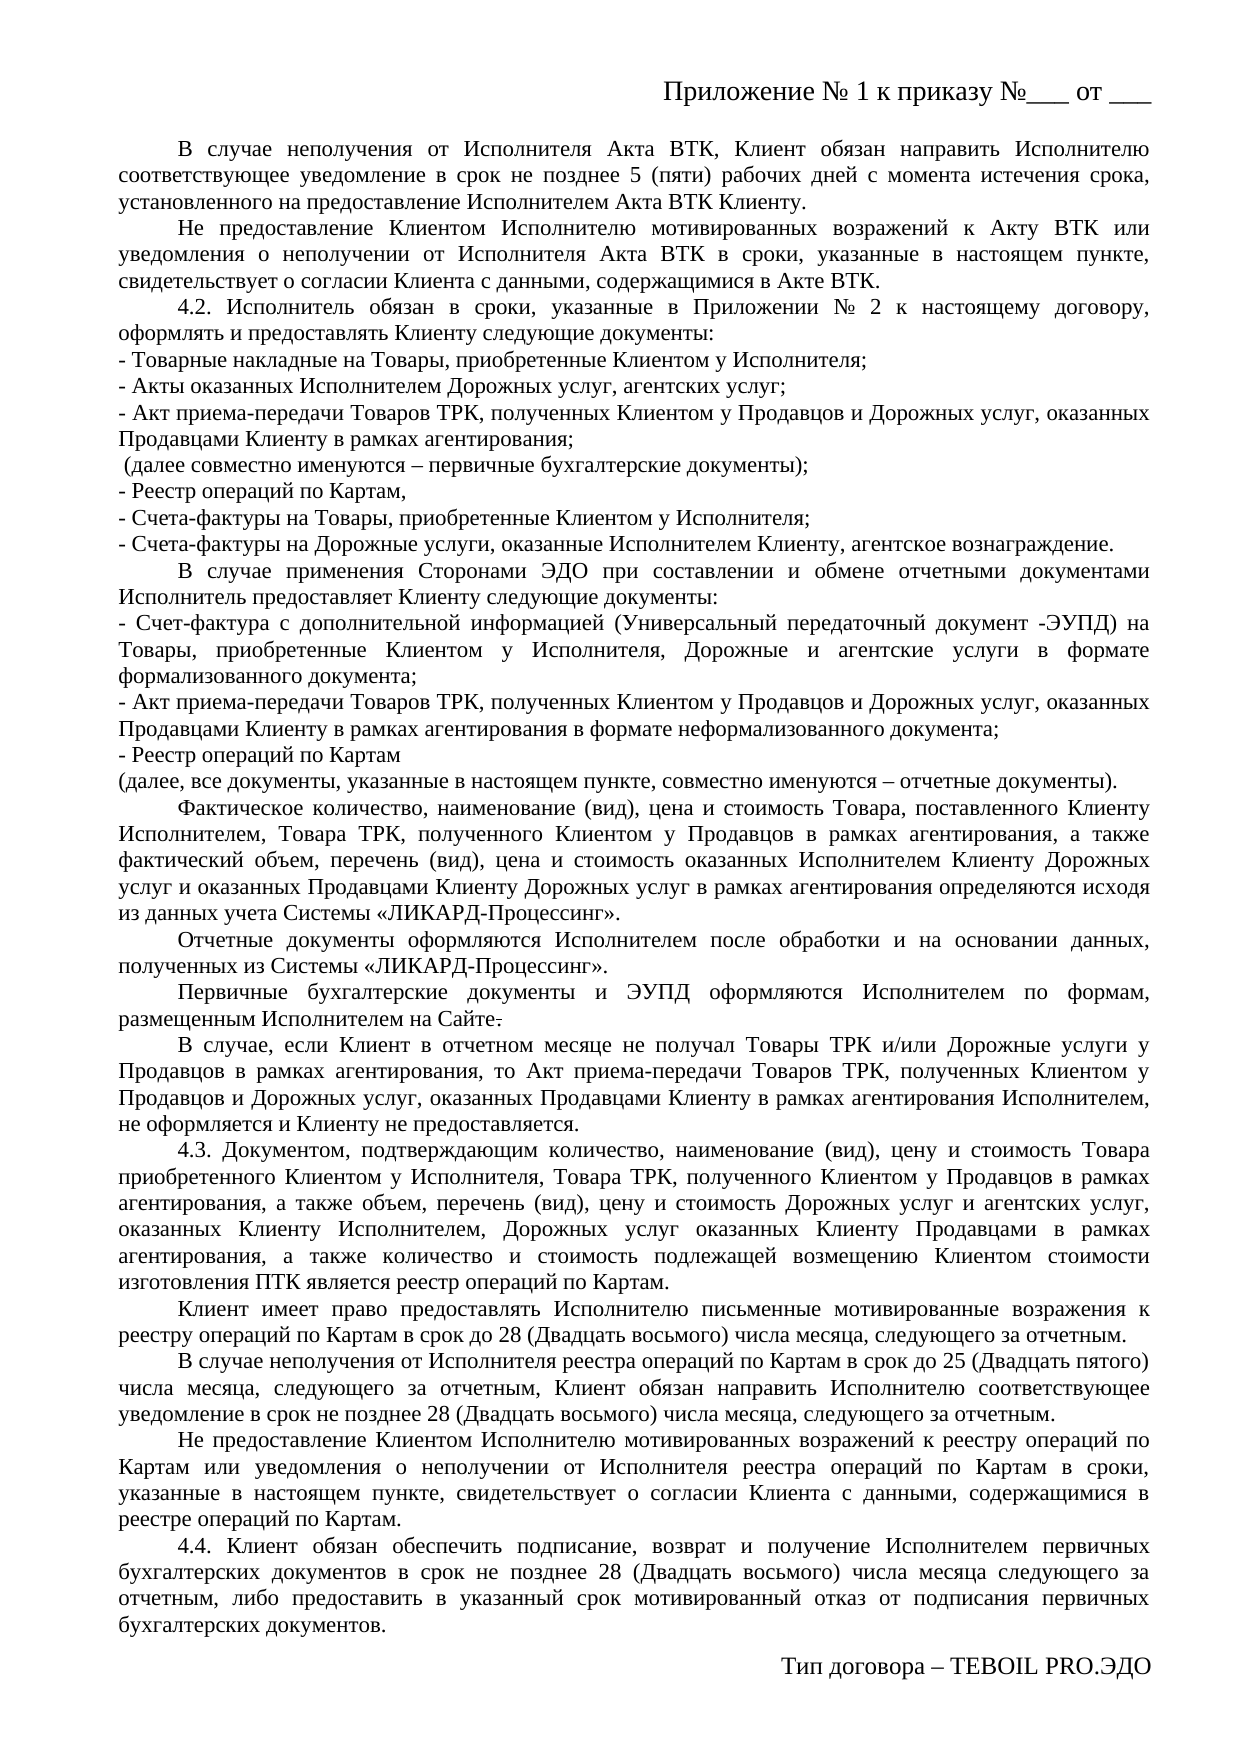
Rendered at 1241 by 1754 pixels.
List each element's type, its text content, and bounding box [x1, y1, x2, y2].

text В случае неполучения от Исполнителя реестра операций по Картам в срок до 25 (Двадцать пятого) числа месяца, следующего за отчетным, Клиент обязан направить Исполнителю соответствующее уведомление в срок не позднее 28 (Двадцать восьмого) числа месяца, следующего за отчетным. [118, 1347, 1152, 1426]
text (далее совместно именуются – первичные бухгалтерские документы); [118, 451, 1152, 478]
text 4.2. Исполнитель обязан в сроки, указанные в Приложении № 2 к настоящему договору, оформлять и предоставлять Клиенту следующие документы: [118, 293, 1152, 346]
text - Акт приема-передачи Товаров ТРК, полученных Клиентом у Продавцов и Дорожных услуг, оказанных Продавцами Клиенту в рамках агентирования; [118, 398, 1152, 451]
text 4.4. Клиент обязан обеспечить подписание, возврат и получение Исполнителем первичных бухгалтерских документов в срок не позднее 28 (Двадцать восьмого) числа месяца следующего за отчетным, либо предоставить в указанный срок мотивированный отказ от подписания первичных бухгалтерских документов. [118, 1532, 1152, 1637]
text - Счета-фактуры на Товары, приобретенные Клиентом у Исполнителя; [118, 504, 1152, 530]
text В случае, если Клиент в отчетном месяце не получал Товары ТРК и/или Дорожные услуги у Продавцов в рамках агентирования, то Акт приема-передачи Товаров ТРК, полученных Клиентом у Продавцов и Дорожных услуг, оказанных Продавцами Клиенту в рамках агентирования Исполнителем, не оформляется и Клиенту не предоставляется. [118, 1031, 1152, 1136]
text Фактическое количество, наименование (вид), цена и стоимость Товара, поставленного Клиенту Исполнителем, Товара ТРК, полученного Клиентом у Продавцов в рамках агентирования, а также фактический объем, перечень (вид), цена и стоимость оказанных Исполнителем Клиенту Дорожных услуг и оказанных Продавцами Клиенту Дорожных услуг в рамках агентирования определяются исходя из данных учета Системы «ЛИКАРД-Процессинг». [118, 794, 1152, 926]
text Первичные бухгалтерские документы и ЭУПД оформляются Исполнителем по формам, размещенным Исполнителем на Сайте. [118, 978, 1152, 1031]
text - Реестр операций по Картам, [118, 478, 1152, 504]
text Отчетные документы оформляются Исполнителем после обработки и на основании данных, полученных из Системы «ЛИКАРД-Процессинг». [118, 926, 1152, 978]
text Не предоставление Клиентом Исполнителю мотивированных возражений к реестру операций по Картам или уведомления о неполучении от Исполнителя реестра операций по Картам в сроки, указанные в настоящем пункте, свидетельствует о согласии Клиента с данными, содержащимися в реестре операций по Картам. [118, 1426, 1152, 1532]
text В случае применения Сторонами ЭДО при составлении и обмене отчетными документами Исполнитель предоставляет Клиенту следующие документы: [118, 557, 1152, 609]
text В случае неполучения от Исполнителя Акта ВТК, Клиент обязан направить Исполнителю соответствующее уведомление в срок не позднее 5 (пяти) рабочих дней с момента истечения срока, установленного на предоставление Исполнителем Акта ВТК Клиенту. [118, 135, 1152, 214]
text (далее, все документы, указанные в настоящем пункте, совместно именуются – отчетные документы). [118, 767, 1152, 794]
text Не предоставление Клиентом Исполнителю мотивированных возражений к Акту ВТК или уведомления о неполучении от Исполнителя Акта ВТК в сроки, указанные в настоящем пункте, свидетельствует о согласии Клиента с данными, содержащимися в Акте ВТК. [118, 214, 1152, 293]
text - Счет-фактура с дополнительной информацией (Универсальный передаточный документ -ЭУПД) на Товары, приобретенные Клиентом у Исполнителя, Дорожные и агентские услуги в формате формализованного документа; [118, 609, 1152, 688]
text - Счета-фактуры на Дорожные услуги, оказанные Исполнителем Клиенту, агентское вознаграждение. [118, 530, 1152, 557]
text 4.3. Документом, подтверждающим количество, наименование (вид), цену и стоимость Товара приобретенного Клиентом у Исполнителя, Товара ТРК, полученного Клиентом у Продавцов в рамках агентирования, а также объем, перечень (вид), цену и стоимость Дорожных услуг и агентских услуг, оказанных Клиенту Исполнителем, Дорожных услуг оказанных Клиенту Продавцами в рамках агентирования, а также количество и стоимость подлежащей возмещению Клиентом стоимости изготовления ПТК является реестр операций по Картам. [118, 1136, 1152, 1294]
text - Реестр операций по Картам [118, 741, 1152, 767]
text - Акт приема-передачи Товаров ТРК, полученных Клиентом у Продавцов и Дорожных услуг, оказанных Продавцами Клиенту в рамках агентирования в формате неформализованного документа; [118, 688, 1152, 741]
text - Акты оказанных Исполнителем Дорожных услуг, агентских услуг; [118, 372, 1152, 398]
text - Товарные накладные на Товары, приобретенные Клиентом у Исполнителя; [118, 346, 1152, 372]
text Клиент имеет право предоставлять Исполнителю письменные мотивированные возражения к реестру операций по Картам в срок до 28 (Двадцать восьмого) числа месяца, следующего за отчетным. [118, 1294, 1152, 1347]
